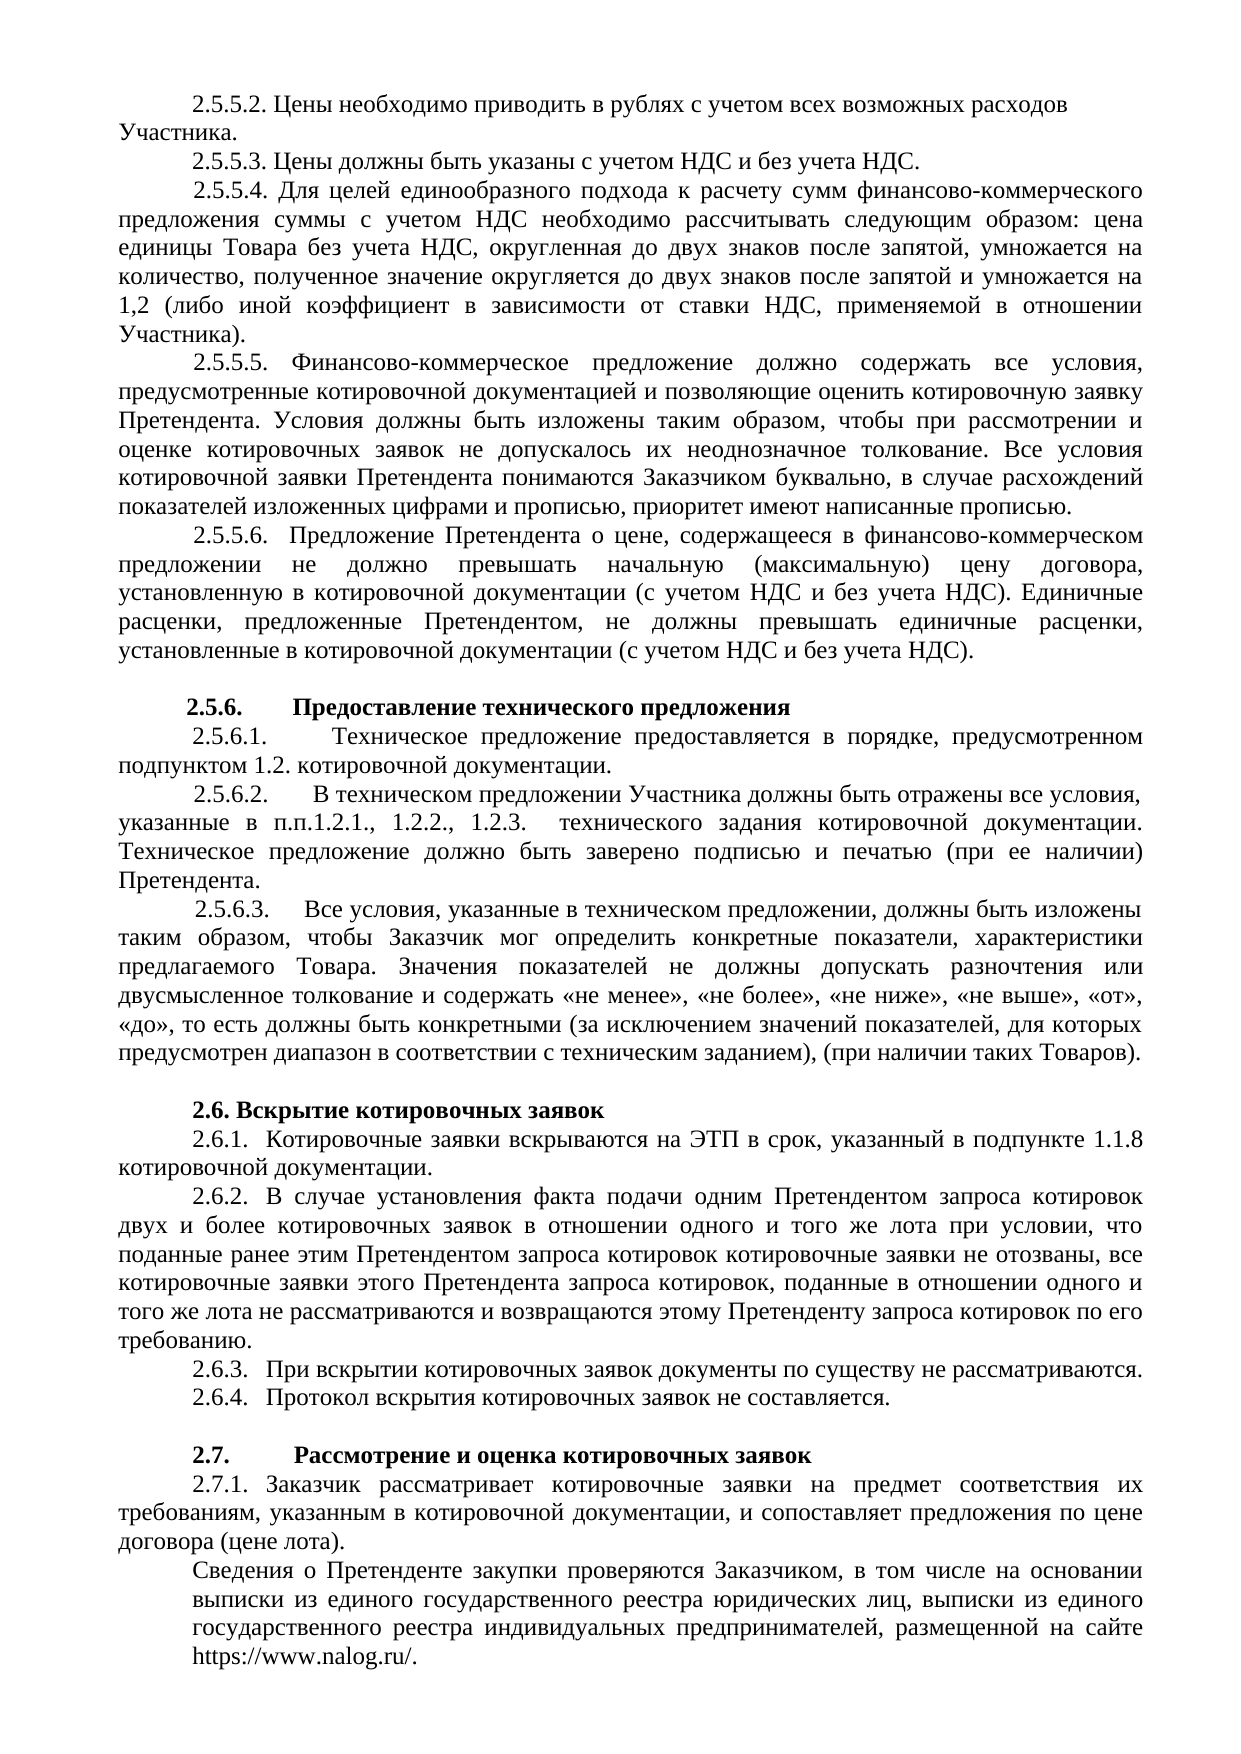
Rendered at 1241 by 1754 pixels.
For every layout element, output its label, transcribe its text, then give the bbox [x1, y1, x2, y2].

list Техническое предложение предоставляется в порядке, предусмотренном подпунктом 1.2. котировочной документации. [118, 721, 1144, 779]
subtitle Рассмотрение и оценка котировочных заявок [192, 1440, 1144, 1469]
list 2.5.5.2. Цены необходимо приводить в рублях с учетом всех возможных расходов [192, 89, 1144, 117]
list Сведения о Претенденте закупки проверяются Заказчиком, в том числе на основании выписки из единого государственного реестра юридических лиц, выписки из единого государственного реестра индивидуальных предпринимателей, размещенной на сайте https://www.nalog.ru/. [192, 1555, 1144, 1670]
list Заказчик рассматривает котировочные заявки на предмет соответствия их требованиям, указанным в котировочной документации, и сопоставляет предложения по цене договора (цене лота). [118, 1469, 1144, 1555]
text 2.5.6.3. Все условия, указанные в техническом предложении, должны быть изложены таким образом, чтобы Заказчик мог определить конкретные показатели, характеристики предлагаемого Товара. Значения показателей не должны допускать разночтения или двусмысленное толкование и содержать «не менее», «не более», «не ниже», «не выше», «от», «до», то есть должны быть конкретными (за исключением значений показателей, для которых предусмотрен диапазон в соответствии с техническим заданием), (при наличии таких Товаров). [118, 894, 1144, 1066]
list Участника. [118, 117, 1144, 146]
subtitle 2.6. Вскрытие котировочных заявок [143, 1095, 1144, 1124]
list 2.5.5.3. Цены должны быть указаны с учетом НДС и без учета НДС. [192, 146, 1144, 175]
list 2.5.5.5. Финансово-коммерческое предложение должно содержать все условия, предусмотренные котировочной документацией и позволяющие оценить котировочную заявку Претендента. Условия должны быть изложены таким образом, чтобы при рассмотрении и оценке котировочных заявок не допускалось их неоднозначное толкование. Все условия котировочной заявки Претендента понимаются Заказчиком буквально, в случае расхождений показателей изложенных цифрами и прописью, приоритет имеют написанные прописью. [118, 347, 1144, 520]
list В случае установления факта подачи одним Претендентом запроса котировок двух и более котировочных заявок в отношении одного и того же лота при условии, что поданные ранее этим Претендентом запроса котировок котировочные заявки не отозваны, все котировочные заявки этого Претендента запроса котировок, поданные в отношении одного и того же лота не рассматриваются и возвращаются этому Претенденту запроса котировок по его требованию. [118, 1181, 1144, 1354]
list Протокол вскрытия котировочных заявок не составляется. [118, 1382, 1144, 1411]
list При вскрытии котировочных заявок документы по существу не рассматриваются. [118, 1354, 1144, 1382]
subtitle 2.5.6. Предоставление технического предложения [167, 692, 1144, 721]
list 2.5.5.6. Предложение Претендента о цене, содержащееся в финансово-коммерческом предложении не должно превышать начальную (максимальную) цену договора, установленную в котировочной документации (с учетом НДС и без учета НДС). Единичные расценки, предложенные Претендентом, не должны превышать единичные расценки, установленные в котировочной документации (с учетом НДС и без учета НДС). [118, 520, 1144, 664]
list 2.5.5.4. Для целей единообразного подхода к расчету сумм финансово-коммерческого предложения суммы с учетом НДС необходимо рассчитывать следующим образом: цена единицы Товара без учета НДС, округленная до двух знаков после запятой, умножается на количество, полученное значение округляется до двух знаков после запятой и умножается на 1,2 (либо иной коэффициент в зависимости от ставки НДС, применяемой в отношении Участника). [118, 175, 1144, 347]
list Котировочные заявки вскрываются на ЭТП в срок, указанный в подпункте 1.1.8 котировочной документации. [118, 1124, 1144, 1181]
text 2.5.6.2. В техническом предложении Участника должны быть отражены все условия, указанные в п.п.1.2.1., 1.2.2., 1.2.3. технического задания котировочной документации. Техническое предложение должно быть заверено подписью и печатью (при ее наличии) Претендента. [118, 779, 1144, 894]
